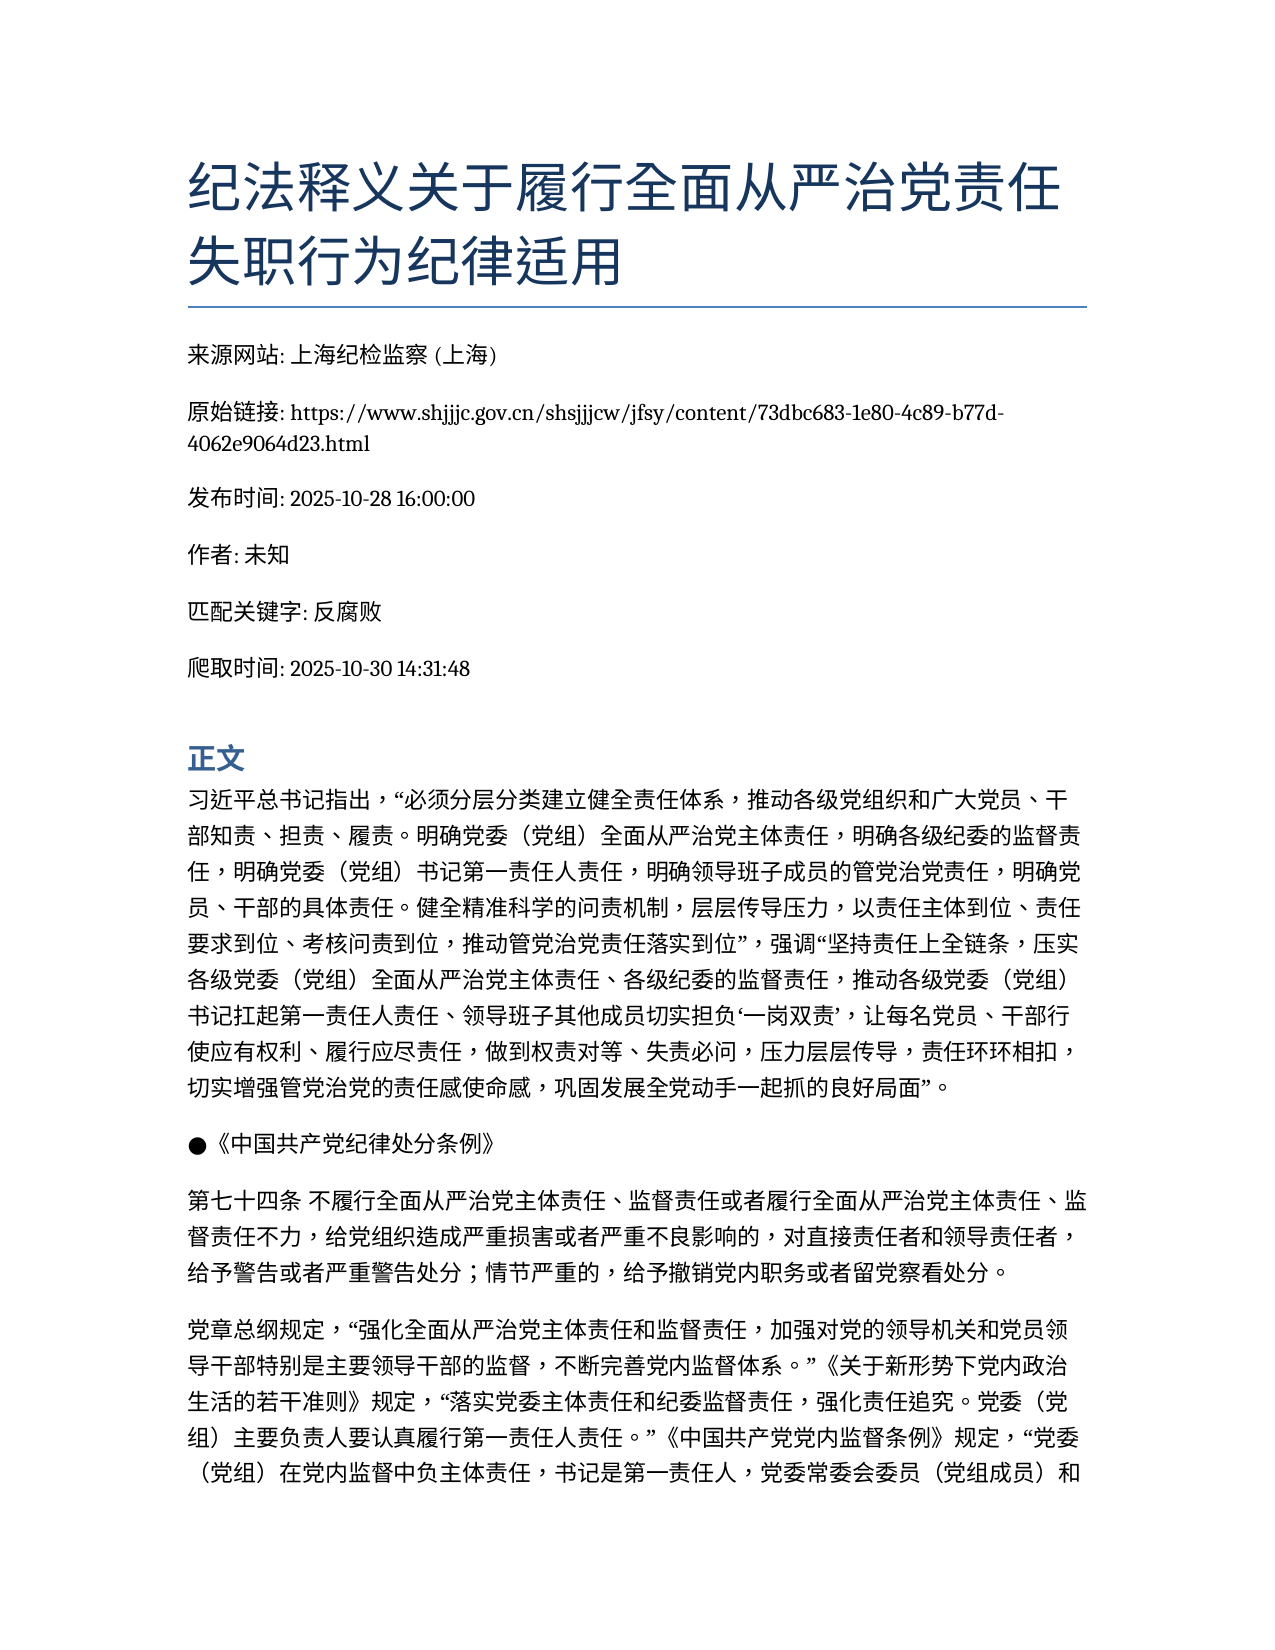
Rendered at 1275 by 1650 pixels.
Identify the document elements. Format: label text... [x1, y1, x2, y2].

text 第七十四条 不履行全面从严治党主体责任、监督责任或者履行全面从严治党主体责任、监督责任不力，给党组织造成严重损害或者严重不良影响的，对直接责任者和领导责任者，给予警告或者严重警告处分；情节严重的，给予撤销党内职务或者留党察看处分。 [187, 1185, 1087, 1288]
text 发布时间: 2025-10-28 16:00:00 [187, 482, 1087, 513]
text ●《中国共产党纪律处分条例》 [187, 1128, 1087, 1159]
text 匹配关键字: 反腐败 [187, 596, 1087, 627]
text 爬取时间: 2025-10-30 14:31:48 [187, 652, 1087, 684]
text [187, 1314, 1087, 1489]
text 习近平总书记指出，“必须分层分类建立健全责任体系，推动各级党组织和广大党员、干部知责、担责、履责。明确党委（党组）全面从严治党主体责任，明确各级纪委的监督责任，明确党委（党组）书记第一责任人责任，明确领导班子成员的管党治党责任，明确党员、干部的具体责任。健全精准科学的问责机制，层层传导压力，以责任主体到位、责任要求到位、考核问责到位，推动管党治党责任落实到位”，强调“坚持责任上全链条，压实各级党委（党组）全面从严治党主体责任、各级纪委的监督责任，推动各级党委（党组）书记扛起第一责任人责任、领导班子其他成员切实担负‘一岗双责’，让每名党员、干部行使应有权利、履行应尽责任，做到权责对等、失责必问，压力层层传导，责任环环相扣，切实增强管党治党的责任感使命感，巩固发展全党动手一起抓的良好局面”。 [187, 784, 1087, 1103]
title 纪法释义关于履行全面从严治党责任失职行为纪律适用 [187, 150, 1087, 308]
text 来源网站: 上海纪检监察 (上海) [187, 339, 1087, 370]
text 原始链接: https://www.shjjjc.gov.cn/shsjjjcw/jfsy/content/73dbc683-1e80-4c89-b77d-4062e9064d23.html [187, 396, 1087, 457]
text 作者: 未知 [187, 539, 1087, 570]
subtitle 正文 [187, 738, 1087, 778]
